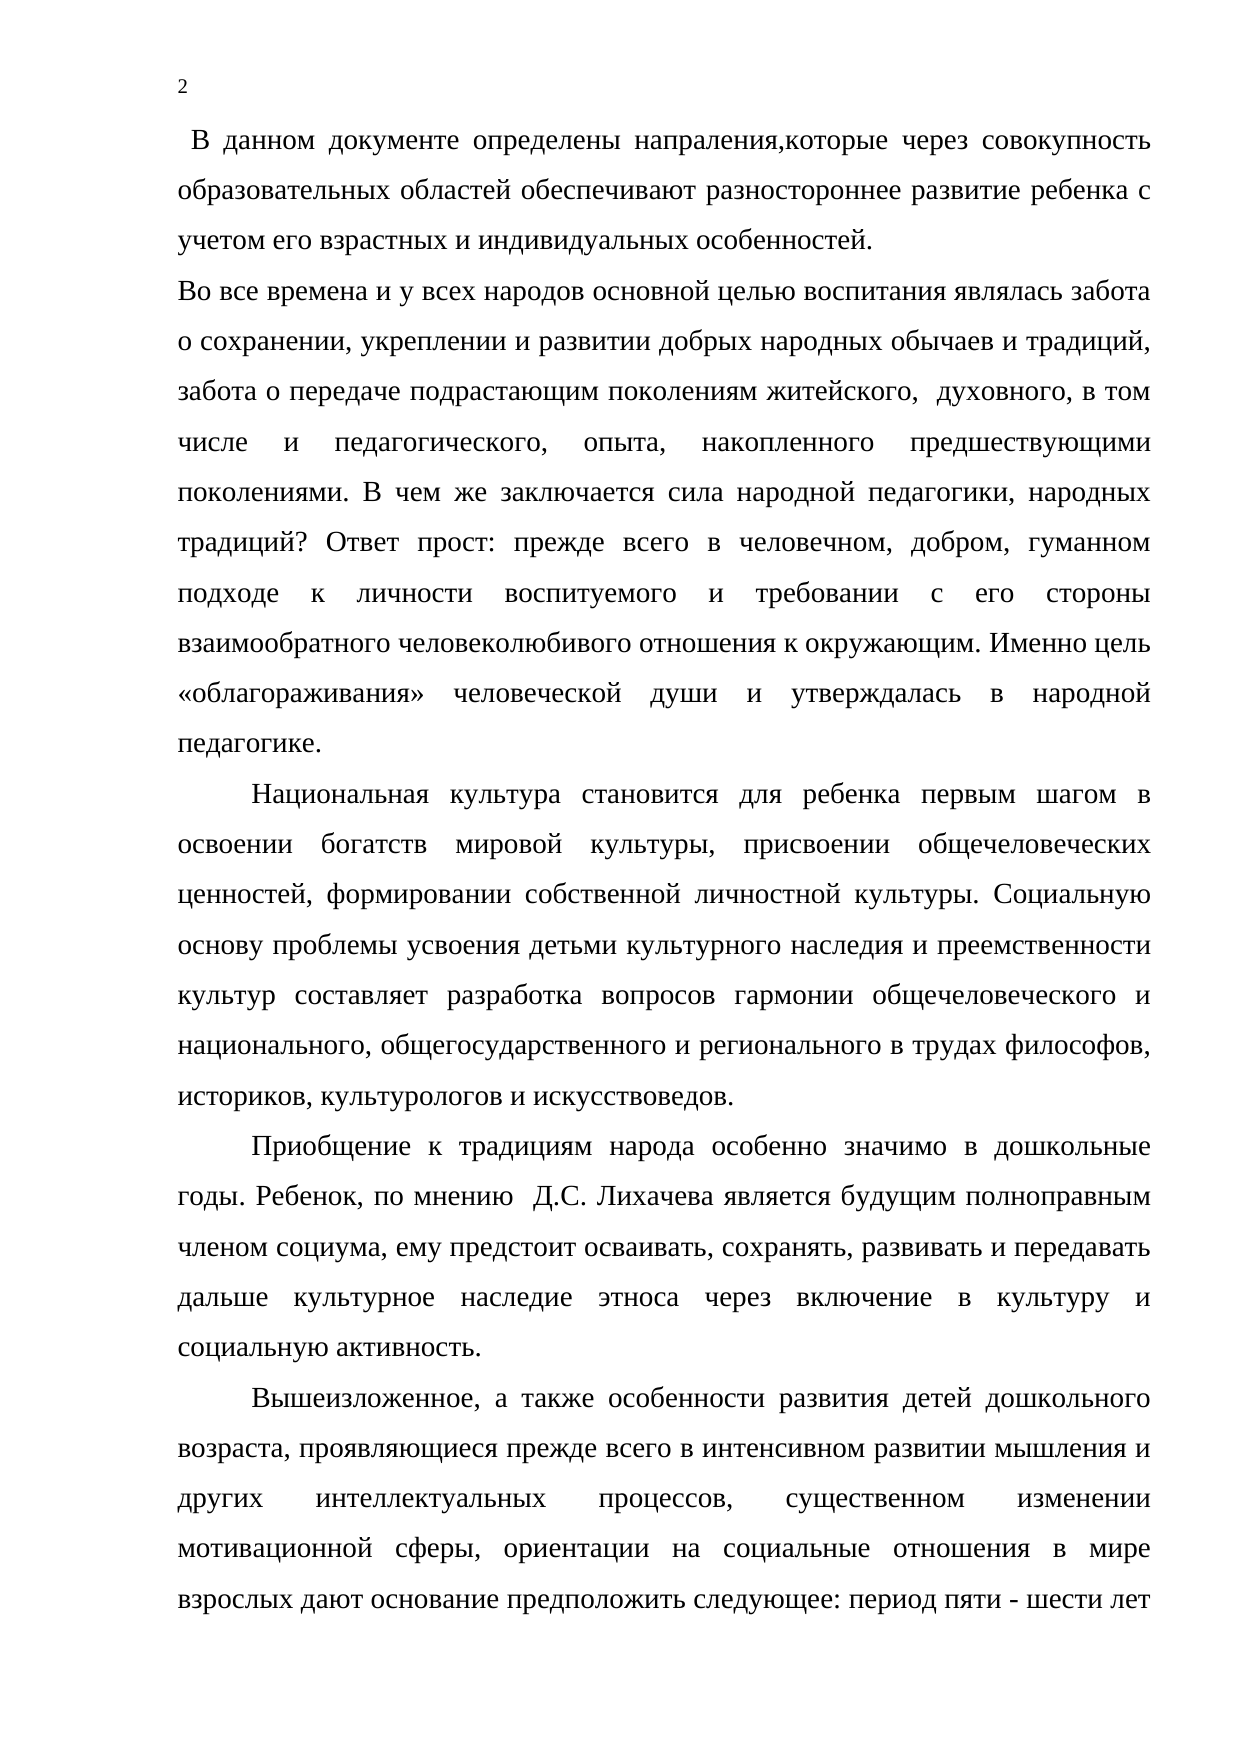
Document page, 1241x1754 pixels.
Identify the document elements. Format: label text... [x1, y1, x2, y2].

text Приобщение к традициям народа особенно значимо в дошкольные годы. Ребенок, по мнению Д.С. Лихачева является будущим полноправным членом социума, ему предстоит осваивать, сохранять, развивать и передавать дальше культурное наследие этноса через включение в культуру и социальную активность. [177, 1128, 1152, 1363]
text Во все времена и у всех народов основной целью воспитания являлась забота о сохранении, укреплении и развитии добрых народных обычаев и традиций, забота о передаче подрастающим поколениям житейского, духовного, в том числе и педагогического, опыта, накопленного предшествующими поколениями. В чем же заключается сила народной педагогики, народных традиций? Ответ прост: прежде всего в человечном, добром, гуманном подходе к личности воспитуемого и требовании с его стороны взаимообратного человеколюбивого отношения к окружающим. Именно цель «облагораживания» человеческой души и утверждалась в народной педагогике. [177, 273, 1152, 759]
text В данном документе определены напраления,которые через совокупность образовательных областей обеспечивают разностороннее развитие ребенка с учетом его взрастных и индивидуальных особенностей. [177, 122, 1152, 256]
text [177, 1380, 1152, 1614]
text Национальная культура становится для ребенка первым шагом в освоении богатств мировой культуры, присвоении общечеловеческих ценностей, формировании собственной личностной культуры. Социальную основу проблемы усвоения детьми культурного наследия и преемственности культур составляет разработка вопросов гармонии общечеловеческого и национального, общегосударственного и регионального в трудах философов, историков, культурологов и искусствоведов. [177, 776, 1152, 1111]
